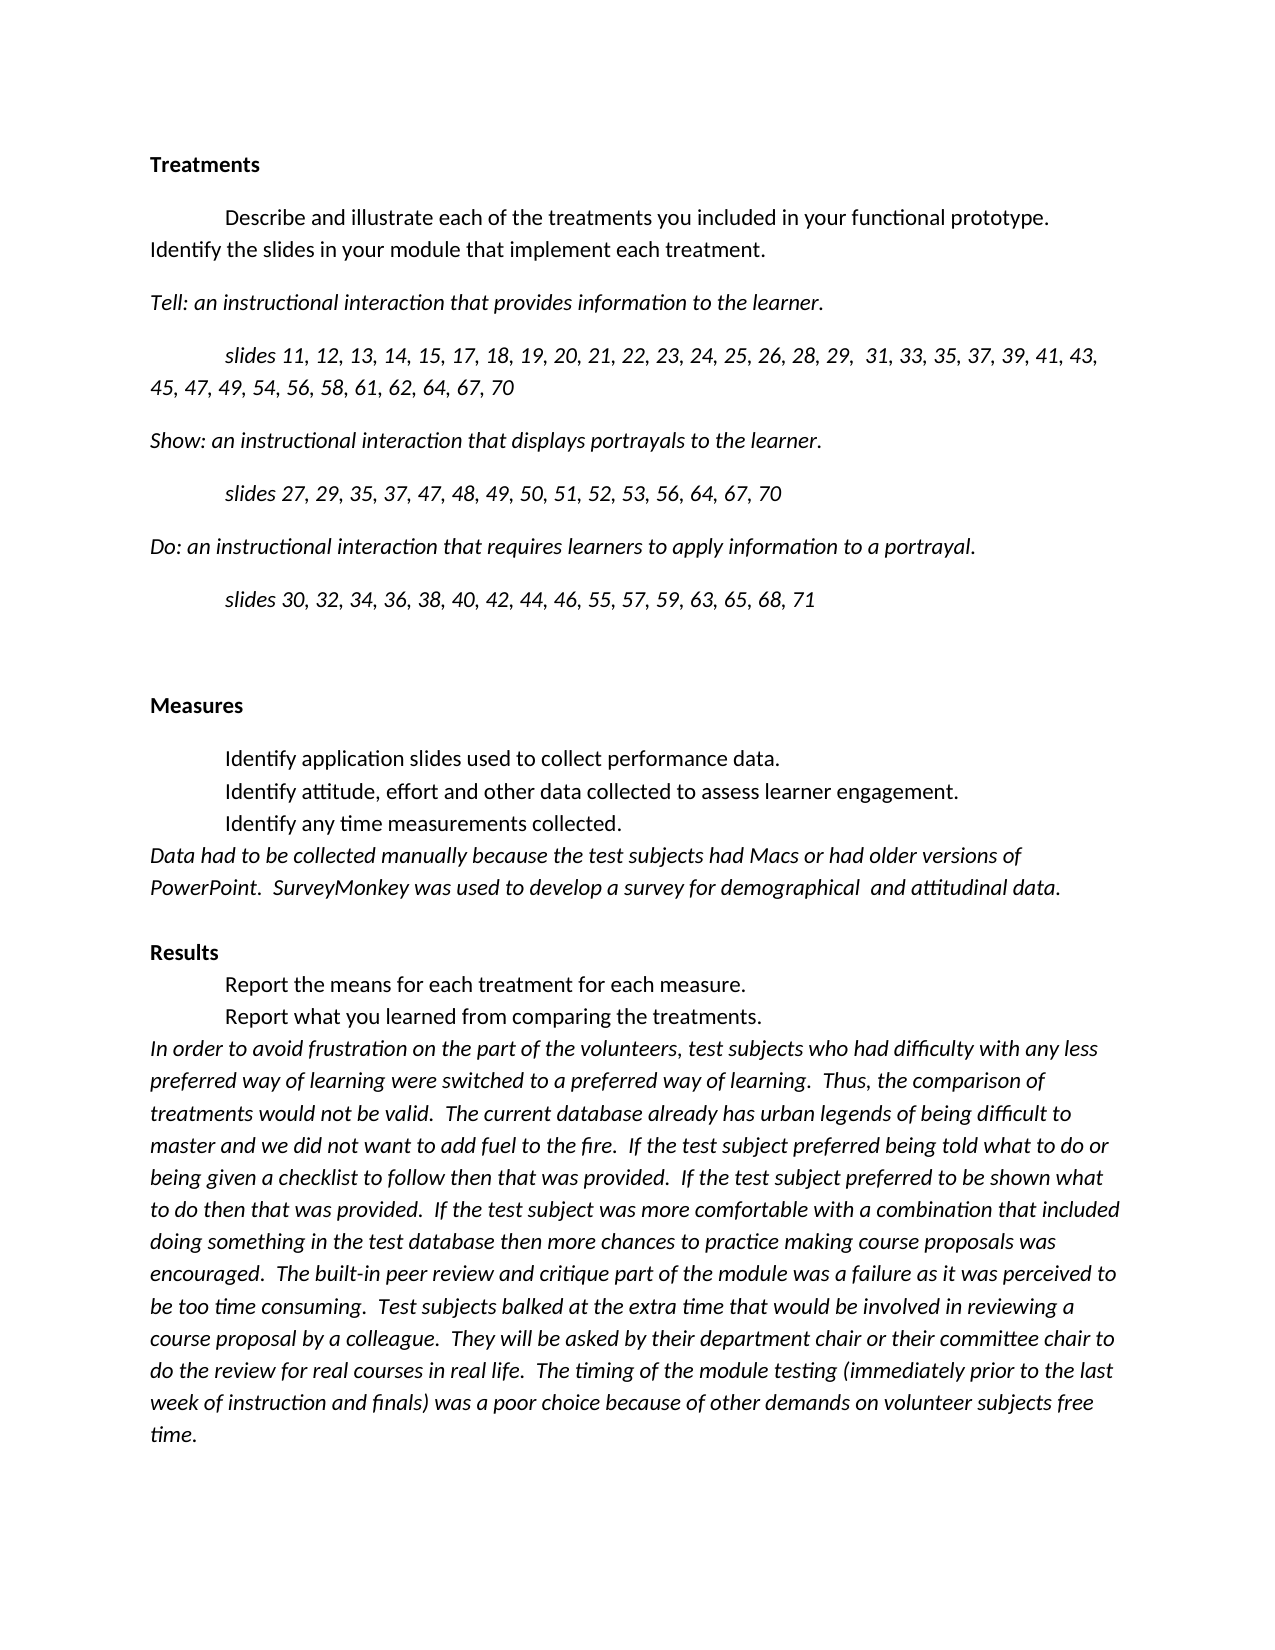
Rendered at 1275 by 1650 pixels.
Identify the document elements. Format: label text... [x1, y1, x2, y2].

text Show: an instructional interaction that displays portrayals to the learner. [150, 426, 1125, 454]
text Identify application slides used to collect performance data. Identify attitude, effort and other data collected to assess learner engagement. [150, 744, 1125, 805]
text Describe and illustrate each of the treatments you included in your functional prototype. Identify the slides in your module that implement each treatment. [150, 203, 1125, 263]
text Data had to be collected manually because the test subjects had Macs or had older versions of PowerPoint. SurveyMonkey was used to develop a survey for demographical and attitudinal data. [150, 841, 1125, 901]
text Results [150, 938, 1125, 966]
text Measures [150, 692, 1125, 719]
text Report the means for each treatment for each measure. [150, 970, 1125, 998]
text In order to avoid frustration on the part of the volunteers, test subjects who had difficulty with any less preferred way of learning were switched to a preferred way of learning. Thus, the comparison of treatments would not be valid. The current database already has urban legends of being difficult to master and we did not want to add fuel to the fire. If the test subject preferred being told what to do or being given a checklist to follow then that was provided. If the test subject preferred to be shown what to do then that was provided. If the test subject was more comfortable with a combination that included doing something in the test database then more chances to practice making course proposals was encouraged. The built-in peer review and critique part of the module was a failure as it was perceived to be too time consuming. Test subjects balked at the extra time that would be involved in reviewing a course proposal by a colleague. They will be asked by their department chair or their committee chair to do the review for real courses in real life. The timing of the module testing (immediately prior to the last week of instruction and finals) was a poor choice because of other demands on volunteer subjects free time. [150, 1034, 1125, 1448]
text Report what you learned from comparing the treatments. [150, 1002, 1125, 1030]
text slides 30, 32, 34, 36, 38, 40, 42, 44, 46, 55, 57, 59, 63, 65, 68, 71 [150, 586, 1125, 613]
text slides 11, 12, 13, 14, 15, 17, 18, 19, 20, 21, 22, 23, 24, 25, 26, 28, 29, 31, 33, 35, 37, 39, 41, 43, 45, 47, 49, 54, 56, 58, 61, 62, 64, 67, 70 [150, 341, 1125, 401]
text Tell: an instructional interaction that provides information to the learner. [150, 288, 1125, 316]
text Do: an instructional interaction that requires learners to apply information to a portrayal. [150, 532, 1125, 561]
text Treatments [150, 150, 1125, 178]
text Identify any time measurements collected. [150, 809, 1125, 837]
text slides 27, 29, 35, 37, 47, 48, 49, 50, 51, 52, 53, 56, 64, 67, 70 [150, 479, 1125, 507]
